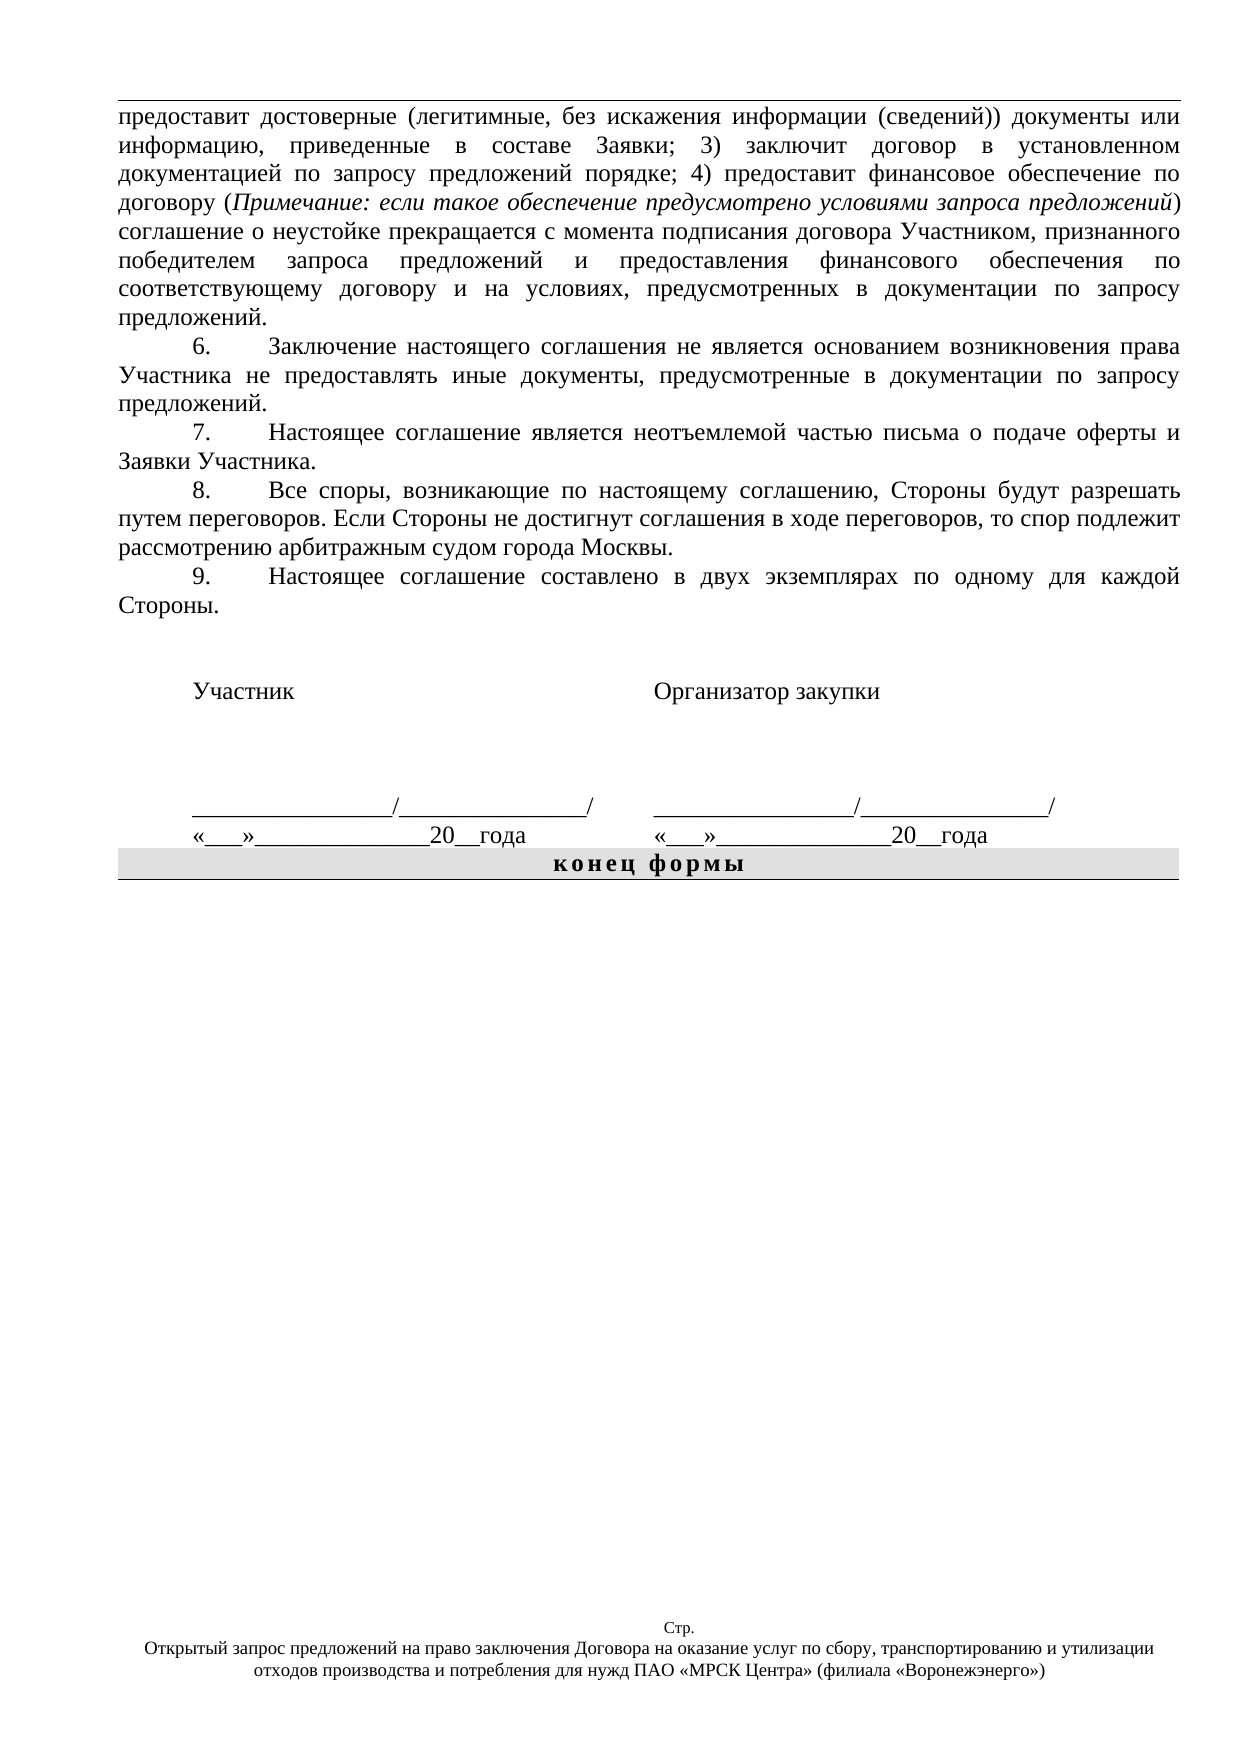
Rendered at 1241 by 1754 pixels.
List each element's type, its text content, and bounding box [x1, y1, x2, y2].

table_header Организатор закупки [643, 676, 1104, 705]
table_cell ________________/_______________/ «___»______________20__года [181, 705, 642, 848]
table_cell ________________/_______________/ «___»______________20__года [643, 705, 1104, 848]
table_header Участник [181, 676, 642, 705]
list Настоящее соглашение является неотъемлемой частью письма о подаче оферты и Заявки Участника. [118, 417, 1181, 475]
text конец формы [118, 848, 1179, 879]
list Заключение настоящего соглашения не является основанием возникновения права Участника не предоставлять иные документы, предусмотренные в документации по запросу предложений. [118, 331, 1181, 417]
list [118, 101, 1181, 331]
list Настоящее соглашение составлено в двух экземплярах по одному для каждой Стороны. [118, 561, 1181, 618]
list Все споры, возникающие по настоящему соглашению, Стороны будут разрешать путем переговоров. Если Стороны не достигнут соглашения в ходе переговоров, то спор подлежит рассмотрению арбитражным судом города Москвы. [118, 475, 1181, 561]
